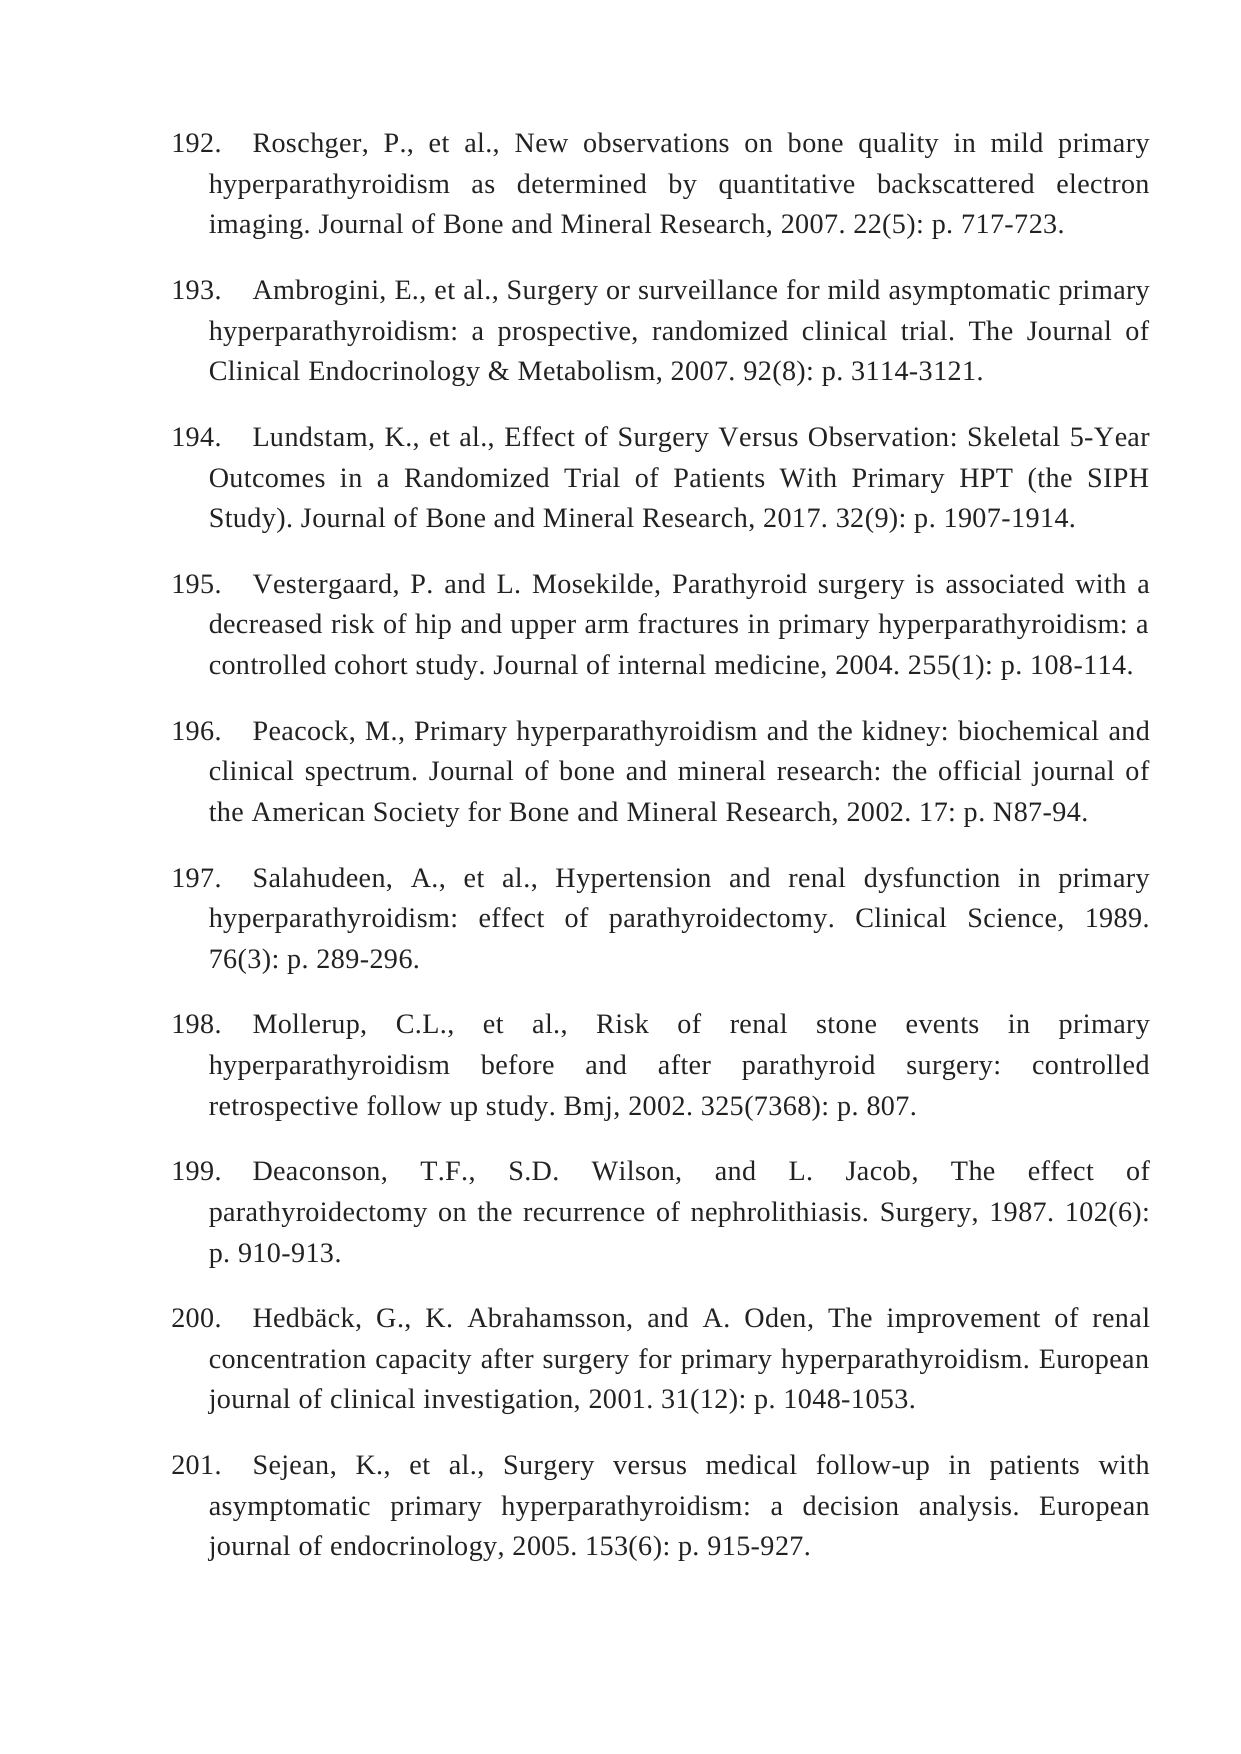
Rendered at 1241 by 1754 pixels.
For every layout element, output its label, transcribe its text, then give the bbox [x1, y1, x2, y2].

list Vestergaard, P. and L. Mosekilde, Parathyroid surgery is associated with a decreased risk of hip and upper arm fractures in primary hyperparathyroidism: a controlled cohort study. Journal of internal medicine, 2004. 255(1): p. 108-114. [171, 559, 1152, 681]
list Lundstam, K., et al., Effect of Surgery Versus Observation: Skeletal 5‐Year Outcomes in a Randomized Trial of Patients With Primary HPT (the SIPH Study). Journal of Bone and Mineral Research, 2017. 32(9): p. 1907-1914. [171, 412, 1152, 534]
list Sejean, K., et al., Surgery versus medical follow-up in patients with asymptomatic primary hyperparathyroidism: a decision analysis. European journal of endocrinology, 2005. 153(6): p. 915-927. [171, 1440, 1152, 1562]
list Hedbäck, G., K. Abrahamsson, and A. Oden, The improvement of renal concentration capacity after surgery for primary hyperparathyroidism. European journal of clinical investigation, 2001. 31(12): p. 1048-1053. [171, 1293, 1152, 1415]
list Roschger, P., et al., New observations on bone quality in mild primary hyperparathyroidism as determined by quantitative backscattered electron imaging. Journal of Bone and Mineral Research, 2007. 22(5): p. 717-723. [171, 118, 1152, 240]
list Deaconson, T.F., S.D. Wilson, and L. Jacob, The effect of parathyroidectomy on the recurrence of nephrolithiasis. Surgery, 1987. 102(6): p. 910-913. [171, 1146, 1152, 1268]
list Ambrogini, E., et al., Surgery or surveillance for mild asymptomatic primary hyperparathyroidism: a prospective, randomized clinical trial. The Journal of Clinical Endocrinology & Metabolism, 2007. 92(8): p. 3114-3121. [171, 265, 1152, 387]
list Salahudeen, A., et al., Hypertension and renal dysfunction in primary hyperparathyroidism: effect of parathyroidectomy. Clinical Science, 1989. 76(3): p. 289-296. [171, 852, 1152, 974]
list Peacock, M., Primary hyperparathyroidism and the kidney: biochemical and clinical spectrum. Journal of bone and mineral research: the official journal of the American Society for Bone and Mineral Research, 2002. 17: p. N87-94. [171, 706, 1152, 827]
list Mollerup, C.L., et al., Risk of renal stone events in primary hyperparathyroidism before and after parathyroid surgery: controlled retrospective follow up study. Bmj, 2002. 325(7368): p. 807. [171, 999, 1152, 1121]
